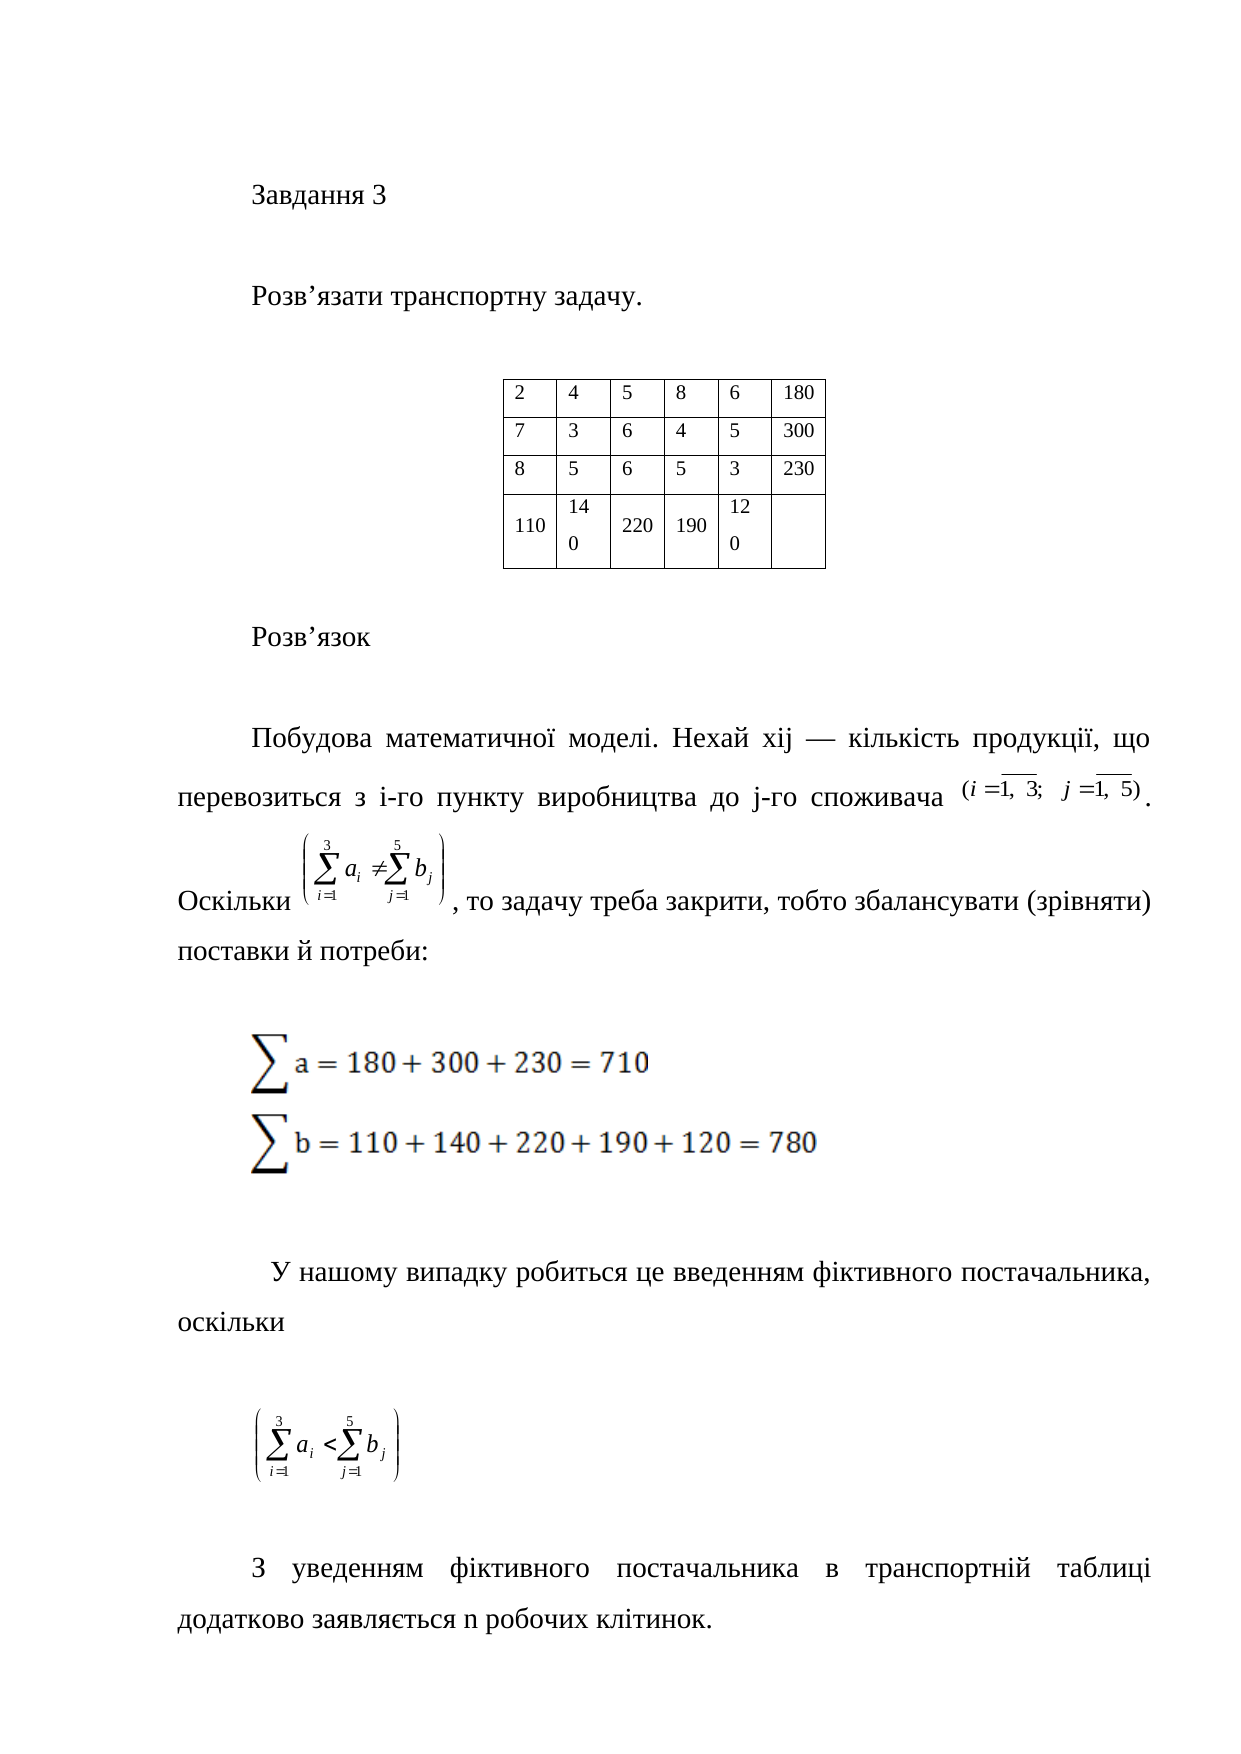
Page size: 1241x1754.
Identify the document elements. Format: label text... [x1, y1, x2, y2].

table_cell 190 [665, 495, 718, 568]
text Розв’язок [177, 619, 1152, 653]
table_cell 220 [611, 495, 664, 568]
table_cell 4 [665, 418, 718, 455]
text З уведенням фіктивного постачальника в транспортній таблиці додатково заявляється n робочих клітинок. [177, 1551, 1152, 1634]
table_cell 300 [772, 418, 825, 455]
table_cell 120 [719, 495, 771, 568]
picture [251, 1033, 648, 1100]
text Побудова математичної моделі. Нехай xij — кількість продукції, що перевозиться з і-го пункту виробництва до j-го споживача . Оскільки , то задачу треба закрити, тобто збалансувати (зрівняти) поставки й потреби: [177, 720, 1152, 967]
table_cell 230 [772, 456, 825, 493]
table_header 8 [665, 380, 718, 417]
table_cell 8 [504, 456, 556, 493]
table_cell 3 [719, 456, 771, 493]
table_cell 6 [611, 418, 664, 455]
table_cell 6 [611, 456, 664, 493]
text Завдання 3 [177, 177, 1152, 211]
text Розв’язати транспортну задачу. [177, 278, 1152, 312]
table_cell 7 [504, 418, 556, 455]
table_header 4 [557, 380, 610, 417]
table_header 2 [504, 380, 556, 417]
picture [251, 1113, 817, 1180]
table_cell [772, 495, 825, 568]
table_header 5 [611, 380, 664, 417]
table_header 6 [719, 380, 771, 417]
table_cell 110 [504, 495, 556, 568]
table_cell 5 [719, 418, 771, 455]
table_cell 3 [557, 418, 610, 455]
table_header 180 [772, 380, 825, 417]
text У нашому випадку робиться це введенням фіктивного постачальника, оскільки [177, 1244, 1152, 1338]
table_cell 140 [557, 495, 610, 568]
table_cell 5 [557, 456, 610, 493]
table_cell 5 [665, 456, 718, 493]
